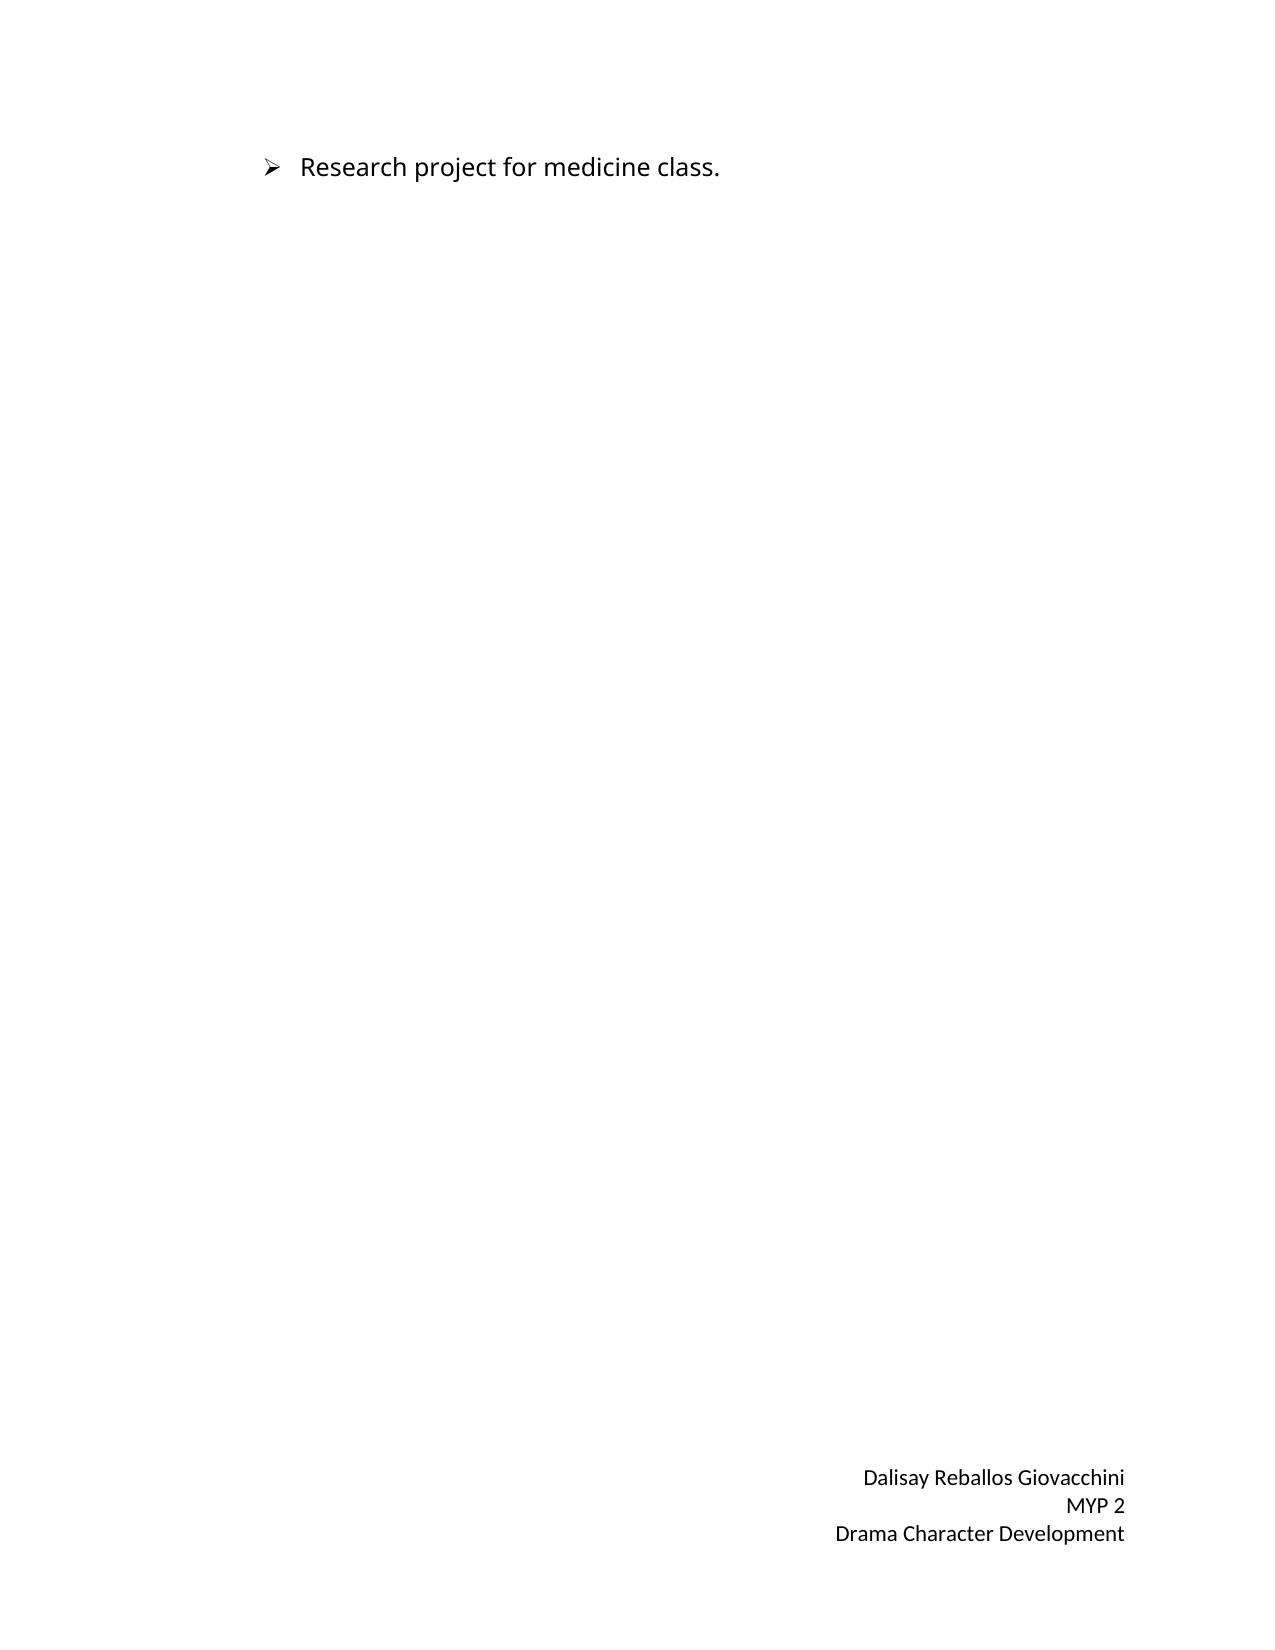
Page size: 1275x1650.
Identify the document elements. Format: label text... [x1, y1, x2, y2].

list Research project for medicine class. [262, 150, 1125, 184]
